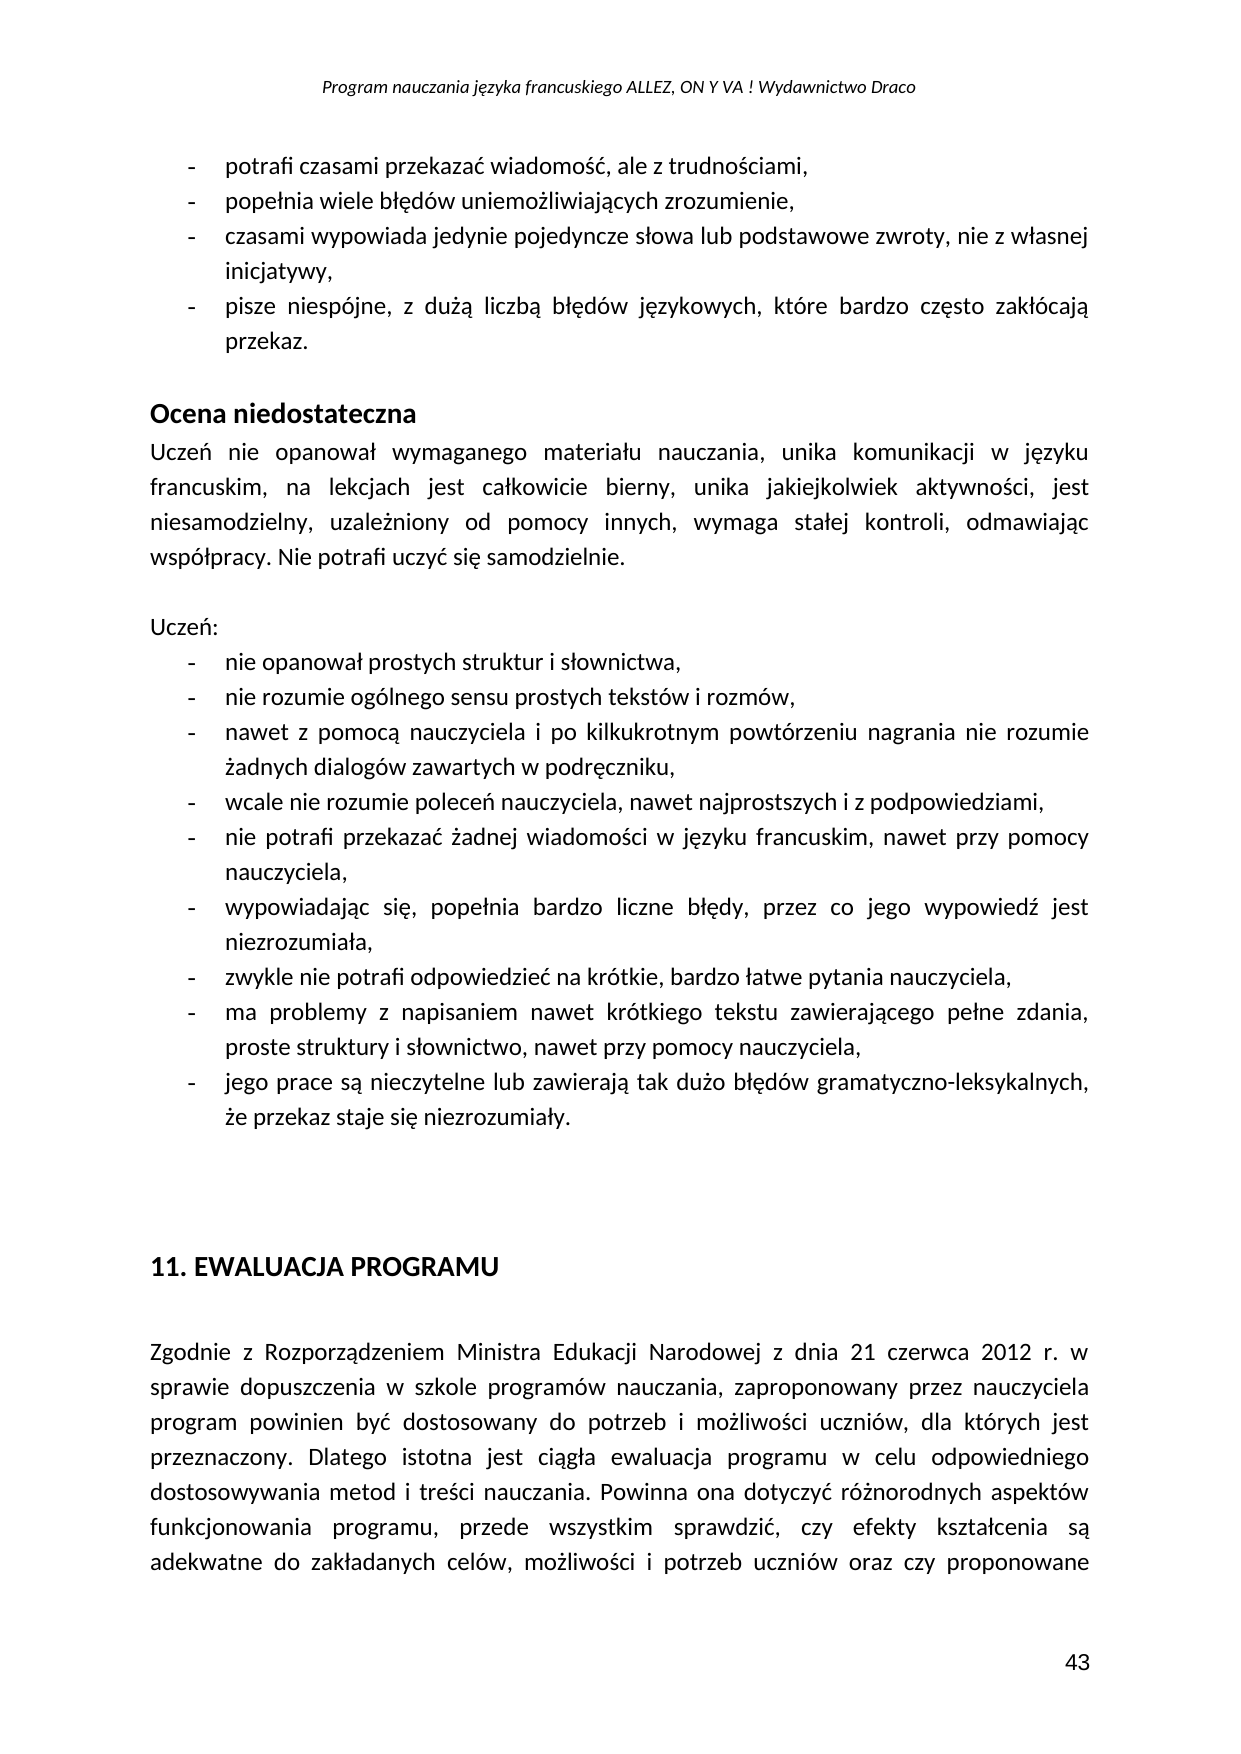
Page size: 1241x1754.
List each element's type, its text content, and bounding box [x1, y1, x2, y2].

list jego prace są nieczytelne lub zawierają tak dużo błędów gramatyczno-leksykalnych, że przekaz staje się niezrozumiały. [187, 1066, 1090, 1131]
list ma problemy z napisaniem nawet krótkiego tekstu zawierającego pełne zdania, proste struktury i słownictwo, nawet przy pomocy nauczyciela, [187, 996, 1090, 1061]
subtitle 11. EWALUACJA PROGRAMU [150, 1248, 1090, 1283]
text Uczeń nie opanował wymaganego materiału nauczania, unika komunikacji w języku francuskim, na lekcjach jest całkowicie bierny, unika jakiejkolwiek aktywności, jest niesamodzielny, uzależniony od pomocy innych, wymaga stałej kontroli, odmawiając współpracy. Nie potrafi uczyć się samodzielnie. [150, 436, 1090, 571]
list nawet z pomocą nauczyciela i po kilkukrotnym powtórzeniu nagrania nie rozumie żadnych dialogów zawartych w podręczniku, [187, 716, 1090, 781]
text Uczeń: [150, 611, 1090, 641]
list nie opanował prostych struktur i słownictwa, [187, 646, 1090, 676]
list wypowiadając się, popełnia bardzo liczne błędy, przez co jego wypowiedź jest niezrozumiała, [187, 891, 1090, 956]
list nie rozumie ogólnego sensu prostych tekstów i rozmów, [187, 681, 1090, 711]
list pisze niespójne, z dużą liczbą błędów językowych, które bardzo często zakłócają przekaz. [187, 290, 1090, 356]
list zwykle nie potrafi odpowiedzieć na krótkie, bardzo łatwe pytania nauczyciela, [187, 961, 1090, 991]
list wcale nie rozumie poleceń nauczyciela, nawet najprostszych i z podpowiedziami, [187, 786, 1090, 816]
list czasami wypowiada jedynie pojedyncze słowa lub podstawowe zwroty, nie z własnej inicjatywy, [187, 220, 1090, 286]
list potrafi czasami przekazać wiadomość, ale z trudnościami, [187, 150, 1090, 181]
list nie potrafi przekazać żadnej wiadomości w języku francuskim, nawet przy pomocy nauczyciela, [187, 821, 1090, 886]
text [150, 1336, 1090, 1577]
list popełnia wiele błędów uniemożliwiających zrozumienie, [187, 185, 1090, 216]
text Ocena niedostateczna [150, 395, 1090, 431]
